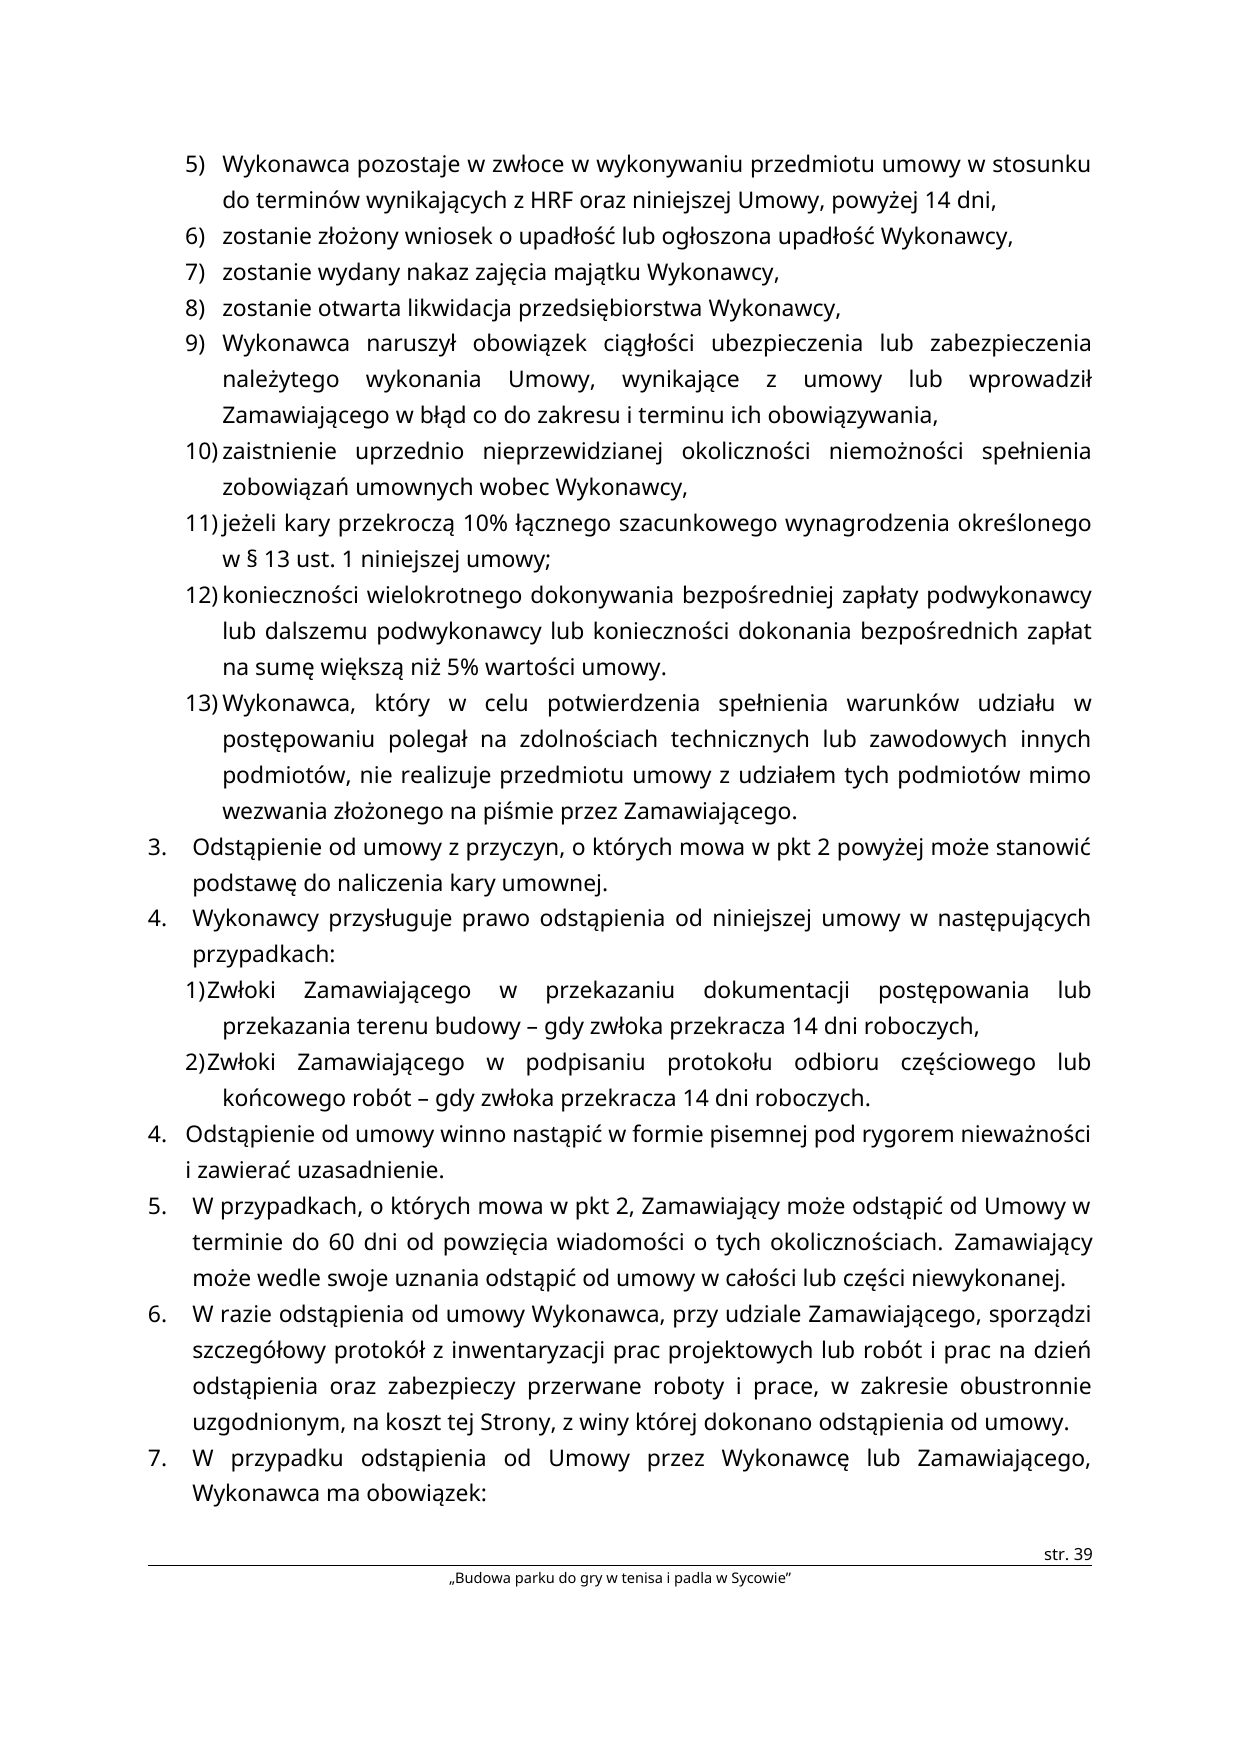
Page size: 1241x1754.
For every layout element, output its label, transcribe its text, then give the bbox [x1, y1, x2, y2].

list Wykonawcy przysługuje prawo odstąpienia od niniejszej umowy w następujących przypadkach: [148, 902, 1092, 969]
list Odstąpienie od umowy z przyczyn, o których mowa w pkt 2 powyżej może stanowić podstawę do naliczenia kary umownej. [148, 831, 1092, 898]
list Wykonawca naruszył obowiązek ciągłości ubezpieczenia lub zabezpieczenia należytego wykonania Umowy, wynikające z umowy lub wprowadził Zamawiającego w błąd co do zakresu i terminu ich obowiązywania, [185, 327, 1092, 431]
list W razie odstąpienia od umowy Wykonawca, przy udziale Zamawiającego, sporządzi szczegółowy protokół z inwentaryzacji prac projektowych lub robót i prac na dzień odstąpienia oraz zabezpieczy przerwane roboty i prace, w zakresie obustronnie uzgodnionym, na koszt tej Strony, z winy której dokonano odstąpienia od umowy. [148, 1298, 1092, 1437]
list Wykonawca pozostaje w zwłoce w wykonywaniu przedmiotu umowy w stosunku do terminów wynikających z HRF oraz niniejszej Umowy, powyżej 14 dni, [185, 148, 1092, 215]
list zostanie złożony wniosek o upadłość lub ogłoszona upadłość Wykonawcy, [185, 219, 1092, 251]
list zostanie otwarta likwidacja przedsiębiorstwa Wykonawcy, [185, 291, 1092, 323]
list Odstąpienie od umowy winno nastąpić w formie pisemnej pod rygorem nieważności i zawierać uzasadnienie. [148, 1118, 1092, 1185]
list zostanie wydany nakaz zajęcia majątku Wykonawcy, [185, 256, 1092, 287]
list W przypadkach, o których mowa w pkt 2, Zamawiający może odstąpić od Umowy w terminie do 60 dni od powzięcia wiadomości o tych okolicznościach. Zamawiający może wedle swoje uznania odstąpić od umowy w całości lub części niewykonanej. [148, 1190, 1092, 1293]
list jeżeli kary przekroczą 10% łącznego szacunkowego wynagrodzenia określonego w § 13 ust. 1 niniejszej umowy; [185, 507, 1092, 574]
list konieczności wielokrotnego dokonywania bezpośredniej zapłaty podwykonawcy lub dalszemu podwykonawcy lub konieczności dokonania bezpośrednich zapłat na sumę większą niż 5% wartości umowy. [185, 579, 1092, 682]
list W przypadku odstąpienia od Umowy przez Wykonawcę lub Zamawiającego, Wykonawca ma obowiązek: [148, 1441, 1092, 1509]
list zaistnienie uprzednio nieprzewidzianej okoliczności niemożności spełnienia zobowiązań umownych wobec Wykonawcy, [185, 435, 1092, 502]
list Zwłoki Zamawiającego w podpisaniu protokołu odbioru częściowego lub końcowego robót – gdy zwłoka przekracza 14 dni roboczych. [185, 1046, 1092, 1113]
list Wykonawca, który w celu potwierdzenia spełnienia warunków udziału w postępowaniu polegał na zdolnościach technicznych lub zawodowych innych podmiotów, nie realizuje przedmiotu umowy z udziałem tych podmiotów mimo wezwania złożonego na piśmie przez Zamawiającego. [185, 687, 1092, 826]
list Zwłoki Zamawiającego w przekazaniu dokumentacji postępowania lub przekazania terenu budowy – gdy zwłoka przekracza 14 dni roboczych, [185, 974, 1092, 1041]
